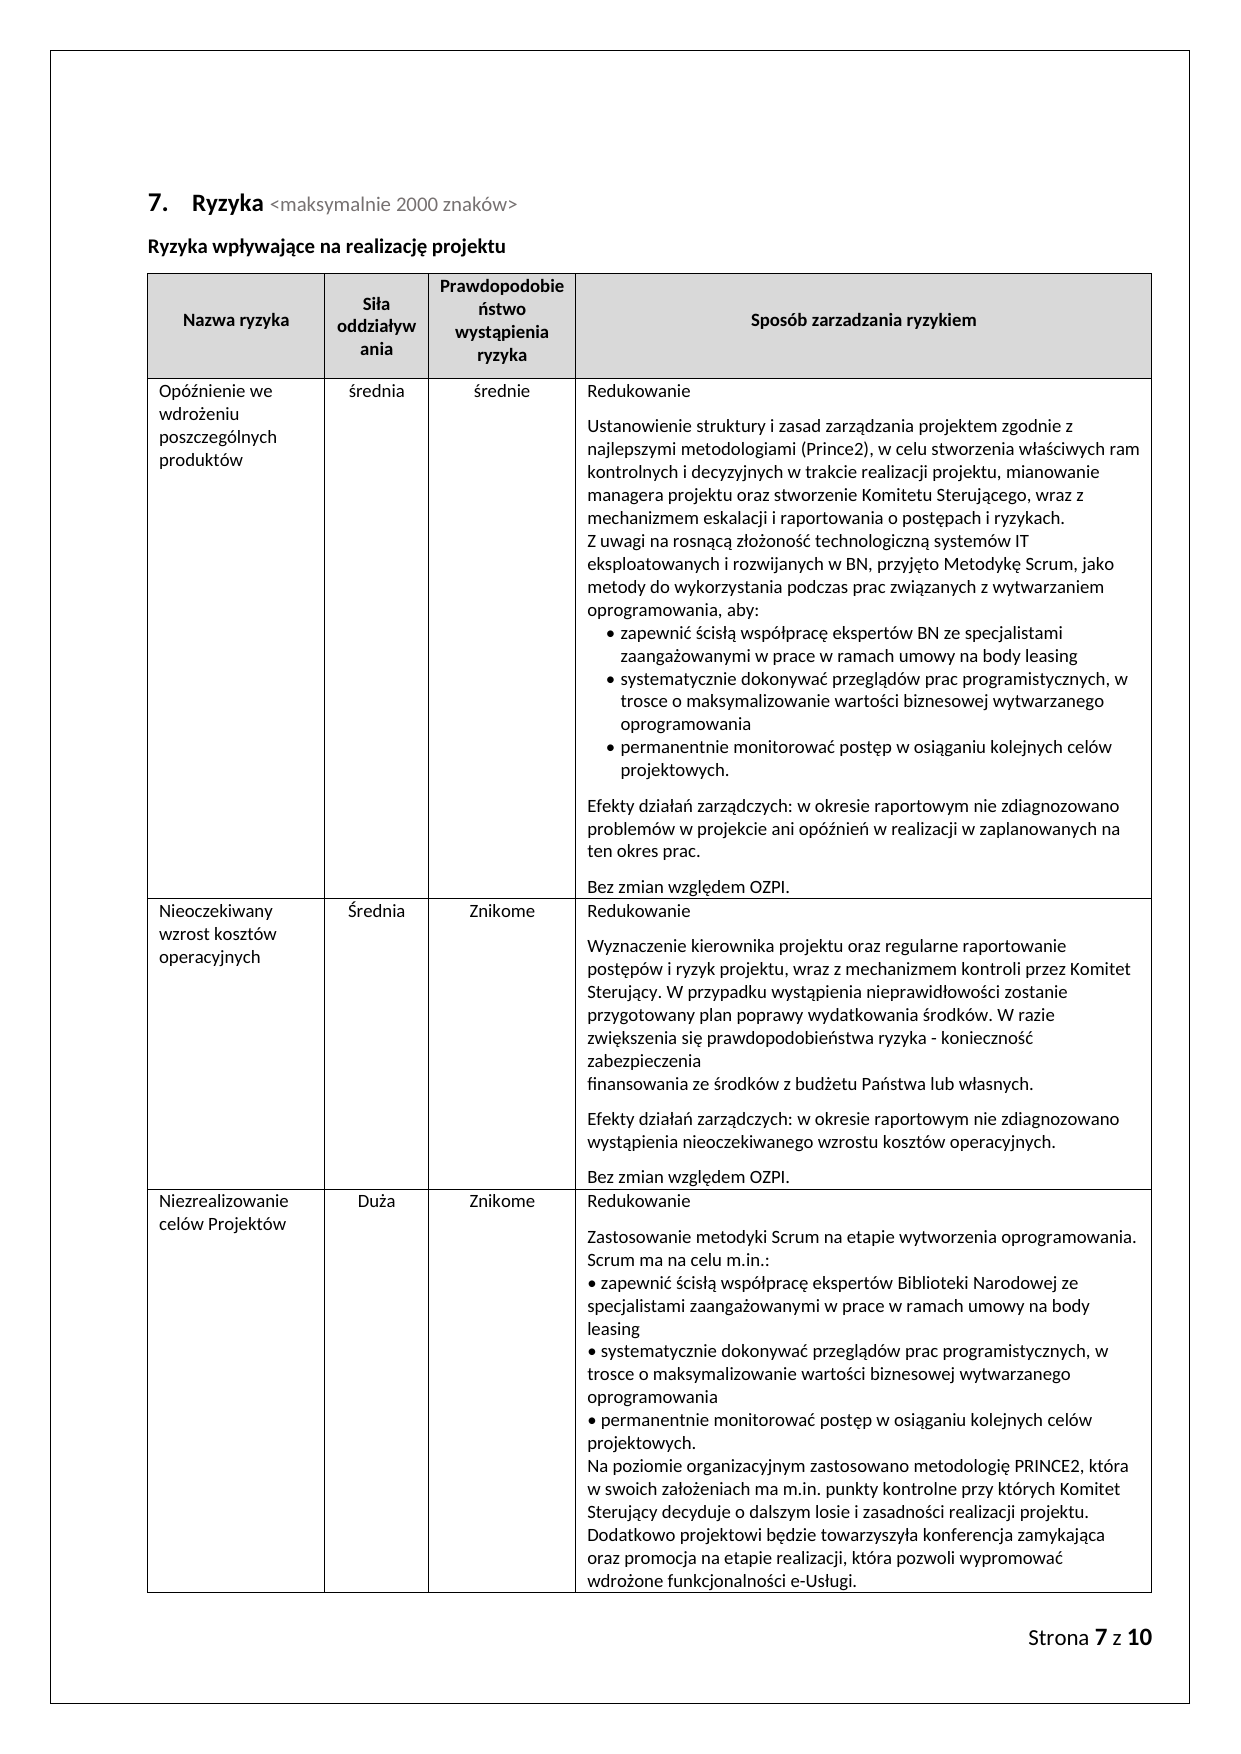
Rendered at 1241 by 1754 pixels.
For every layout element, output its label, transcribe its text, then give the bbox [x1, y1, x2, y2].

table_cell Znikome [429, 899, 575, 1189]
table_cell Redukowanie Wyznaczenie kierownika projektu oraz regularne raportowanie postępów i ryzyk projektu, wraz z mechanizmem kontroli przez Komitet Sterujący. W przypadku wystąpienia nieprawidłowości zostanie przygotowany plan poprawy wydatkowania środków. W razie zwiększenia się prawdopodobieństwa ryzyka - konieczność zabezpieczenia finansowania ze środków z budżetu Państwa lub własnych. Efekty działań zarządczych: w okresie raportowym nie zdiagnozowano wystąpienia nieoczekiwanego wzrostu kosztów operacyjnych. Bez zmian względem OZPI. [576, 899, 1151, 1189]
table_header Sposób zarzadzania ryzykiem [576, 274, 1151, 378]
table_header Prawdopodobieństwo wystąpienia ryzyka [429, 274, 575, 378]
table_cell średnia [325, 379, 428, 898]
table_cell Nieoczekiwany wzrost kosztów operacyjnych [148, 899, 324, 1189]
table_cell Średnia [325, 899, 428, 1189]
text Ryzyka wpływające na realizację projektu [148, 233, 1152, 258]
table_cell Duża [325, 1190, 428, 1592]
table_cell średnie [429, 379, 575, 898]
table_header Nazwa ryzyka [148, 274, 324, 378]
table_header Siła oddziaływania [325, 274, 428, 378]
table_cell Redukowanie Ustanowienie struktury i zasad zarządzania projektem zgodnie z najlepszymi metodologiami (Prince2), w celu stworzenia właściwych ram kontrolnych i decyzyjnych w trakcie realizacji projektu, mianowanie managera projektu oraz stworzenie Komitetu Sterującego, wraz z mechanizmem eskalacji i raportowania o postępach i ryzykach. Z uwagi na rosnącą złożoność technologiczną systemów IT eksploatowanych i rozwijanych w BN, przyjęto Metodykę Scrum, jako metody do wykorzystania podczas prac związanych z wytwarzaniem oprogramowania, aby: • zapewnić ścisłą współpracę ekspertów BN ze specjalistami zaangażowanymi w prace w ramach umowy na body leasing • systematycznie dokonywać przeglądów prac programistycznych, w trosce o maksymalizowanie wartości biznesowej wytwarzanego oprogramowania • permanentnie monitorować postęp w osiąganiu kolejnych celów projektowych. Efekty działań zarządczych: w okresie raportowym nie zdiagnozowano problemów w projekcie ani opóźnień w realizacji w zaplanowanych na ten okres prac. Bez zmian względem OZPI. [576, 379, 1151, 898]
list Ryzyka <maksymalnie 2000 znaków> [148, 185, 1152, 218]
table_cell Opóźnienie we wdrożeniu poszczególnych produktów [148, 379, 324, 898]
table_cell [148, 1190, 324, 1592]
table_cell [576, 1190, 1151, 1592]
table_cell Znikome [429, 1190, 575, 1592]
